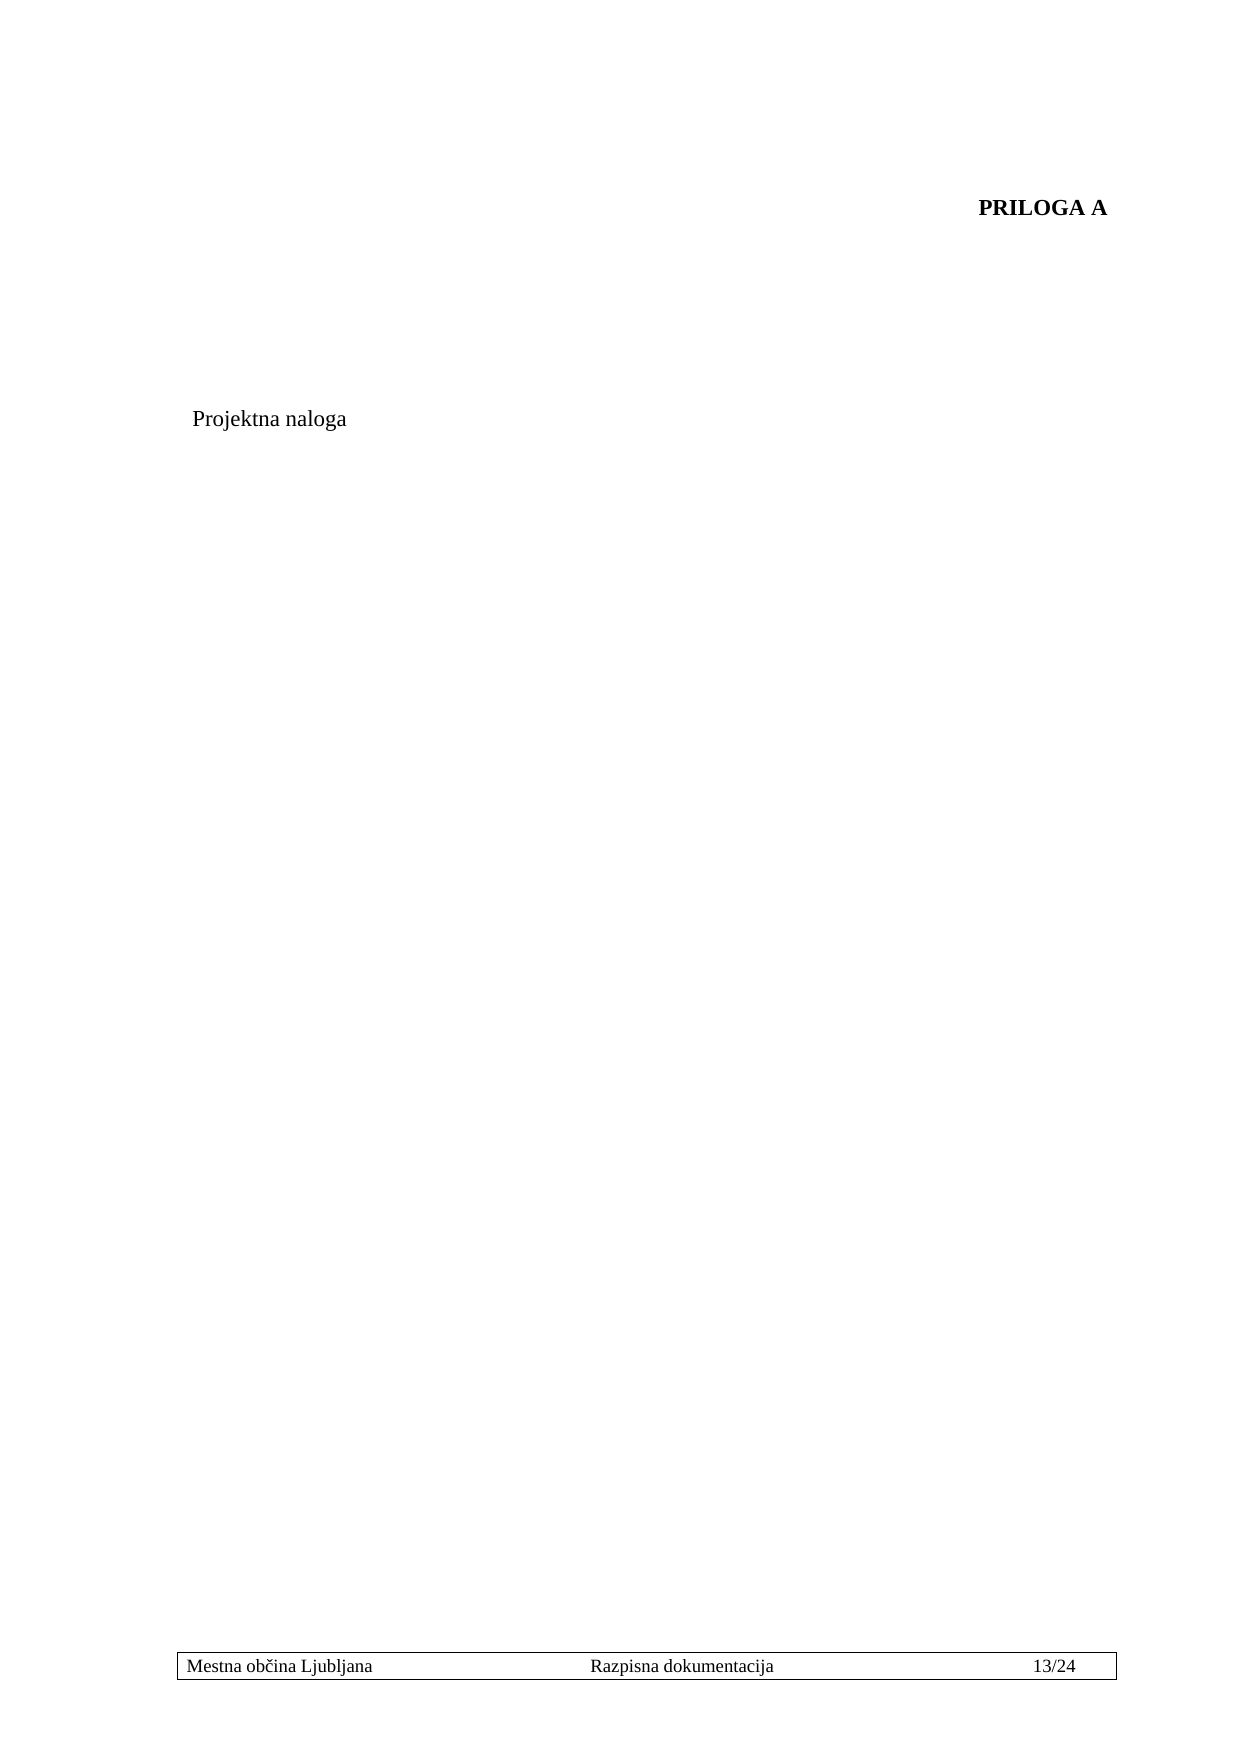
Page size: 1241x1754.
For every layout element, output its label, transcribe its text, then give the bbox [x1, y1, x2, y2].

text PRILOGA A [192, 194, 1107, 221]
text Projektna naloga [192, 405, 1107, 432]
